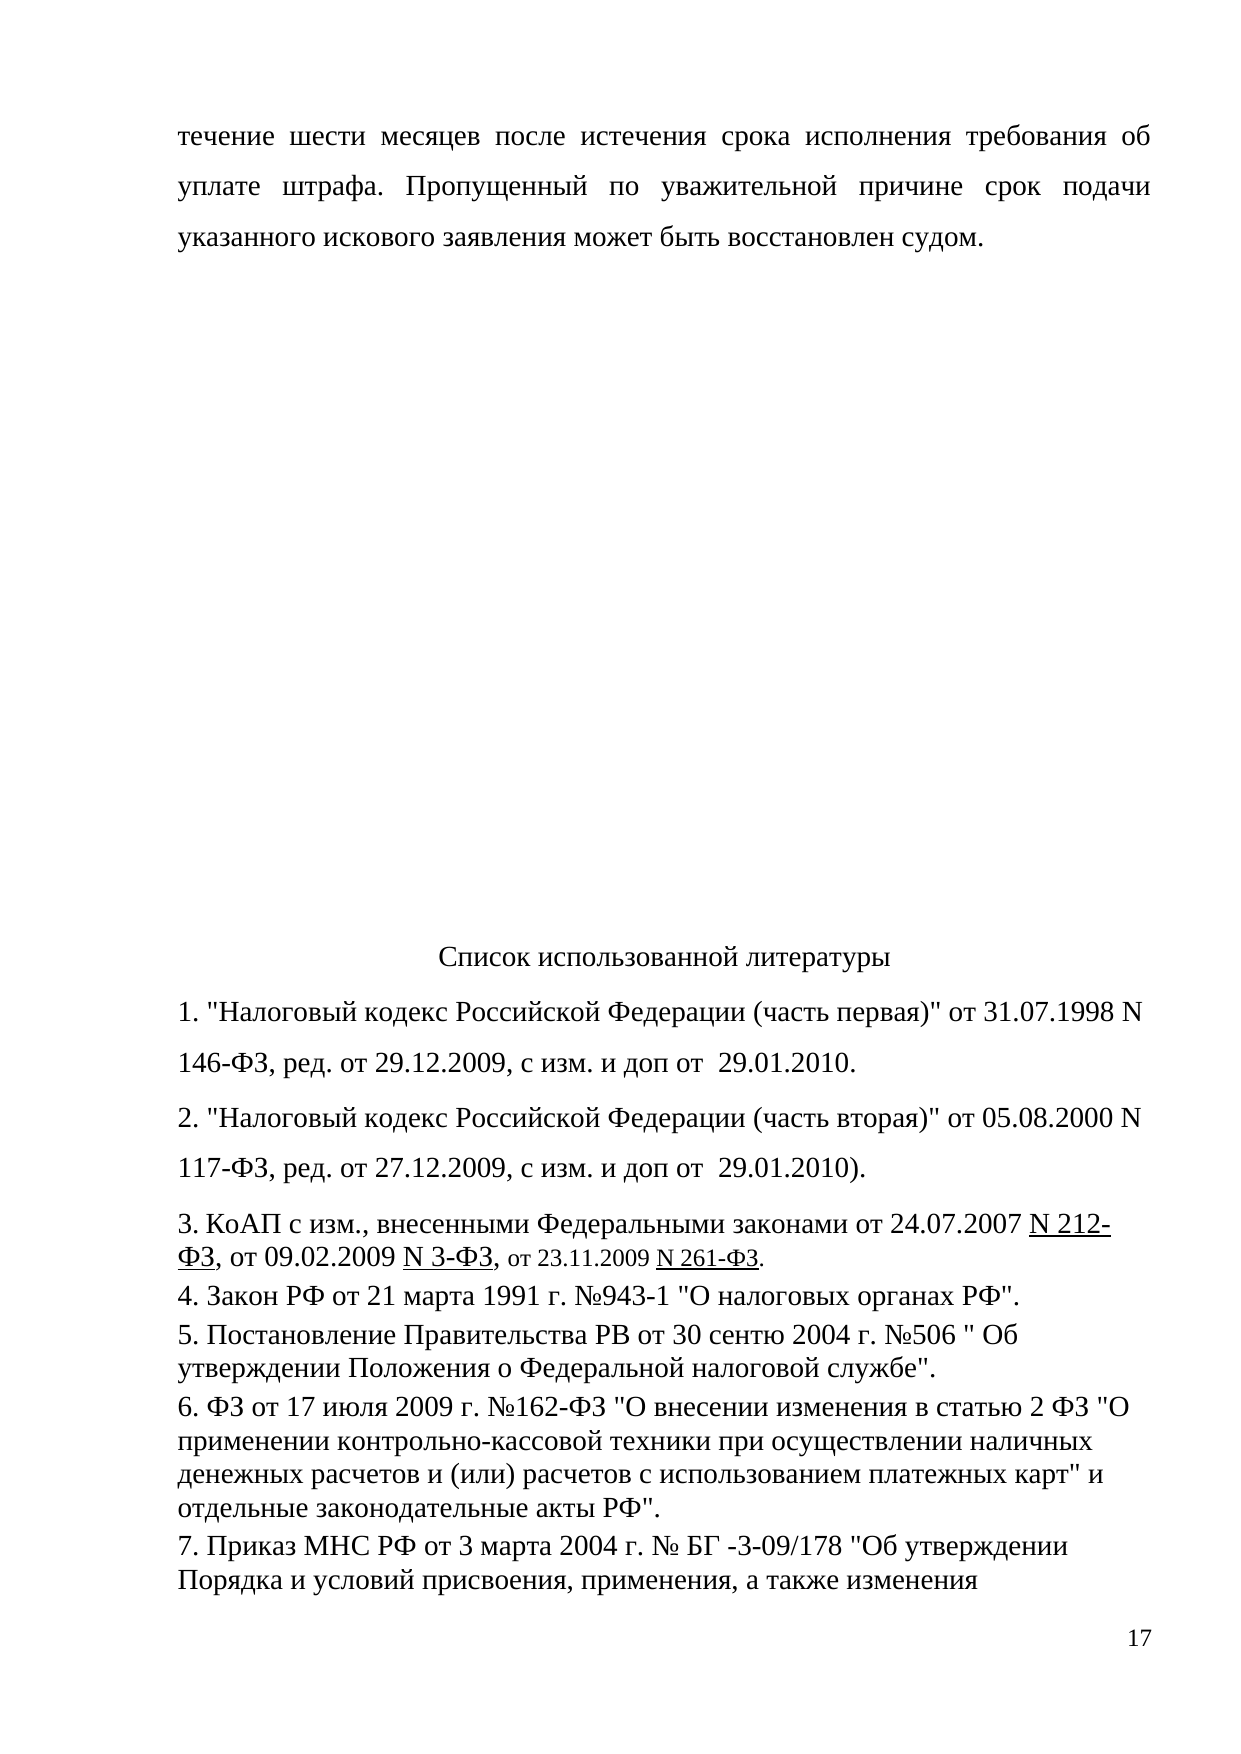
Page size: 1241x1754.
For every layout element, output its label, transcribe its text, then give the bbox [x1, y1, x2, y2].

text 2. "Налоговый кодекс Российской Федерации (часть вторая)" от 05.08.2000 N 117-ФЗ, ред. от 27.12.2009, с изм. и доп от 29.01.2010). [177, 1100, 1152, 1184]
text Список использованной литературы [177, 939, 1152, 973]
text 4. Закон РФ от 21 марта 1991 г. №943-1 "О налоговых органах РФ". [177, 1278, 1152, 1312]
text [177, 118, 1152, 252]
text 6. ФЗ от 17 июля 2009 г. №162-ФЗ "О внесении изменения в статью 2 ФЗ "О применении контрольно-кассовой техники при осуществлении наличных денежных расчетов и (или) расчетов с использованием платежных карт" и отдельные законодательные акты РФ". [177, 1389, 1152, 1523]
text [177, 1528, 1152, 1595]
text 1. "Налоговый кодекс Российской Федерации (часть первая)" от 31.07.1998 N 146-ФЗ, ред. от 29.12.2009, с изм. и доп от 29.01.2010. [177, 994, 1152, 1078]
text 3. КоАП с изм., внесенными Федеральными законами от 24.07.2007 N 212-ФЗ, от 09.02.2009 N 3-ФЗ, от 23.11.2009 N 261-ФЗ. [177, 1206, 1152, 1273]
text 5. Постановление Правительства РВ от 30 сентю 2004 г. №506 " Об утверждении Положения о Федеральной налоговой службе". [177, 1317, 1152, 1384]
